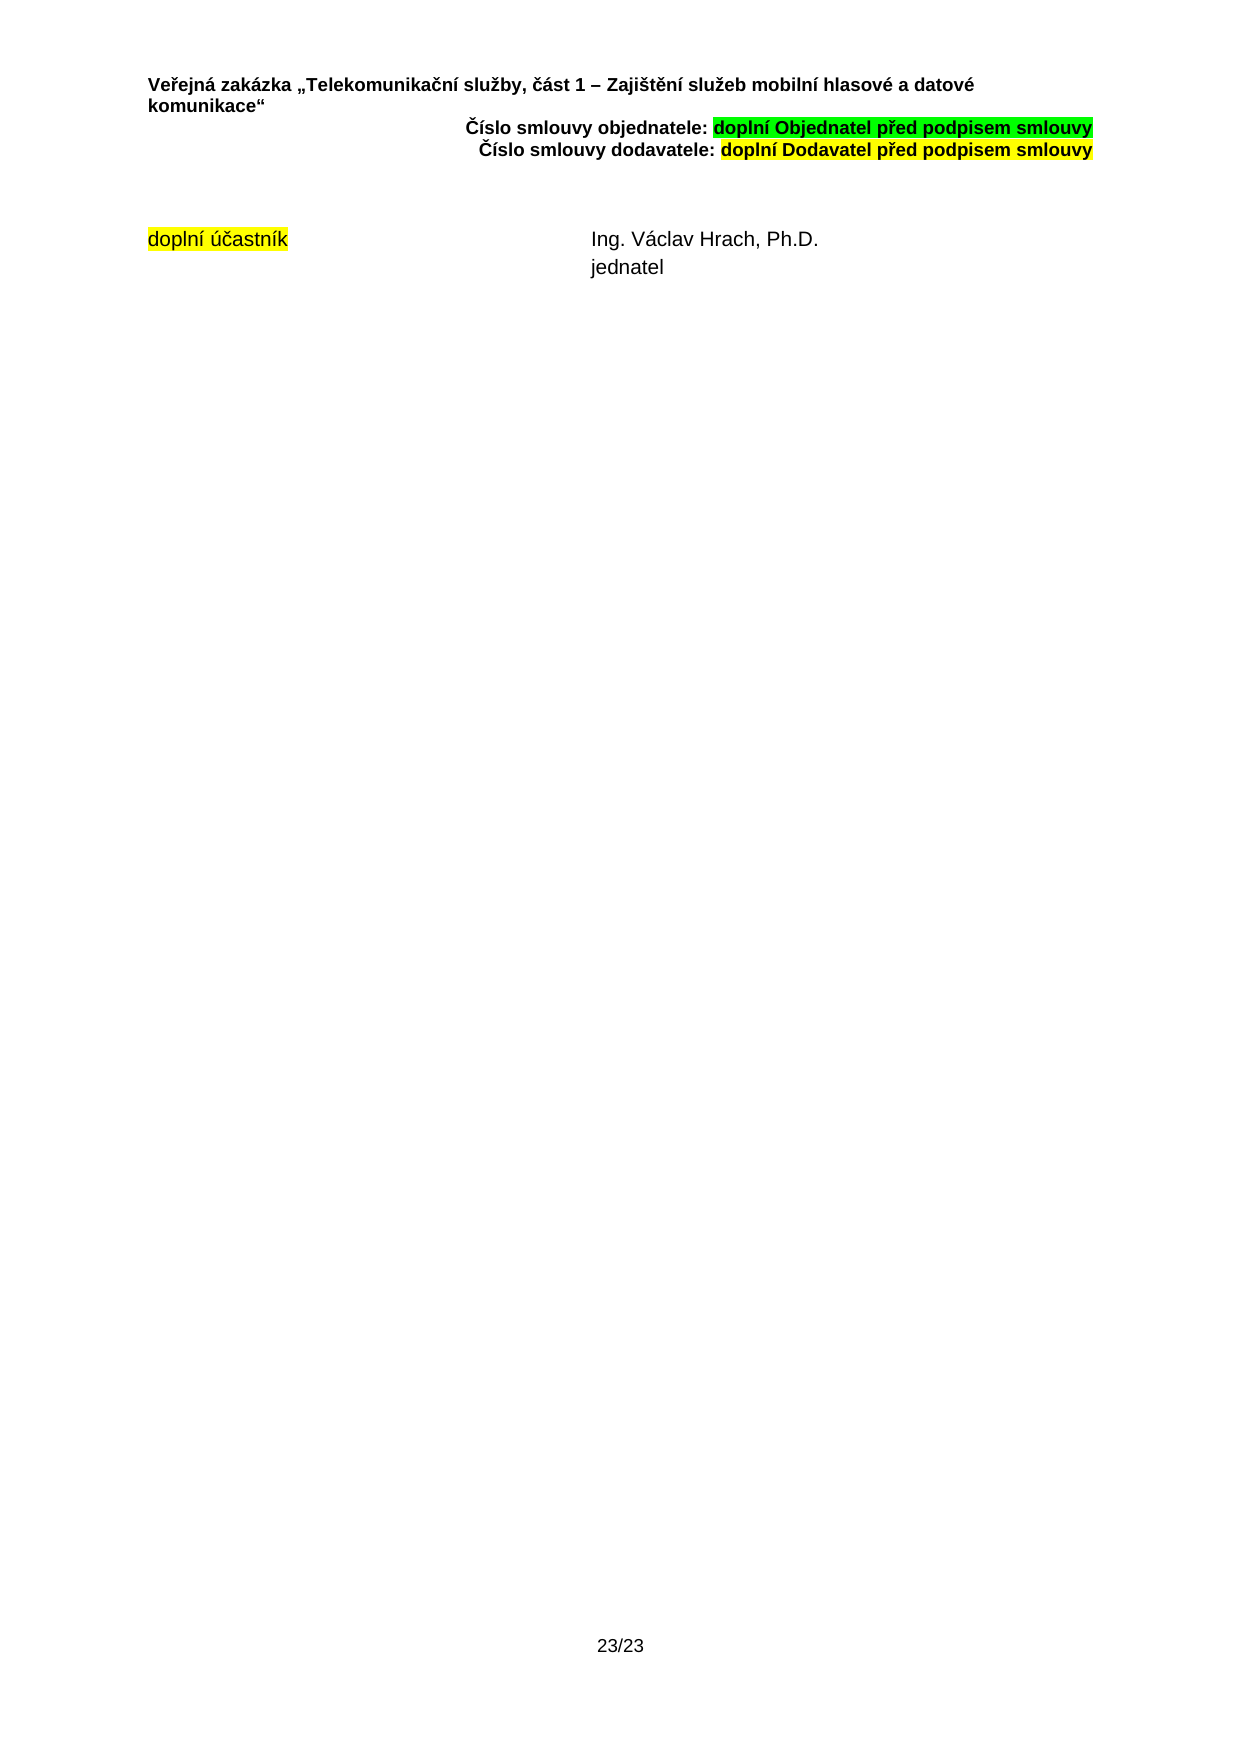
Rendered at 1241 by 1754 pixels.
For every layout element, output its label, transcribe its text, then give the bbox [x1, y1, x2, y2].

text jednatel [222, 254, 1093, 278]
text doplní účastník Ing. Václav Hrach, Ph.D. [288, 227, 1093, 251]
